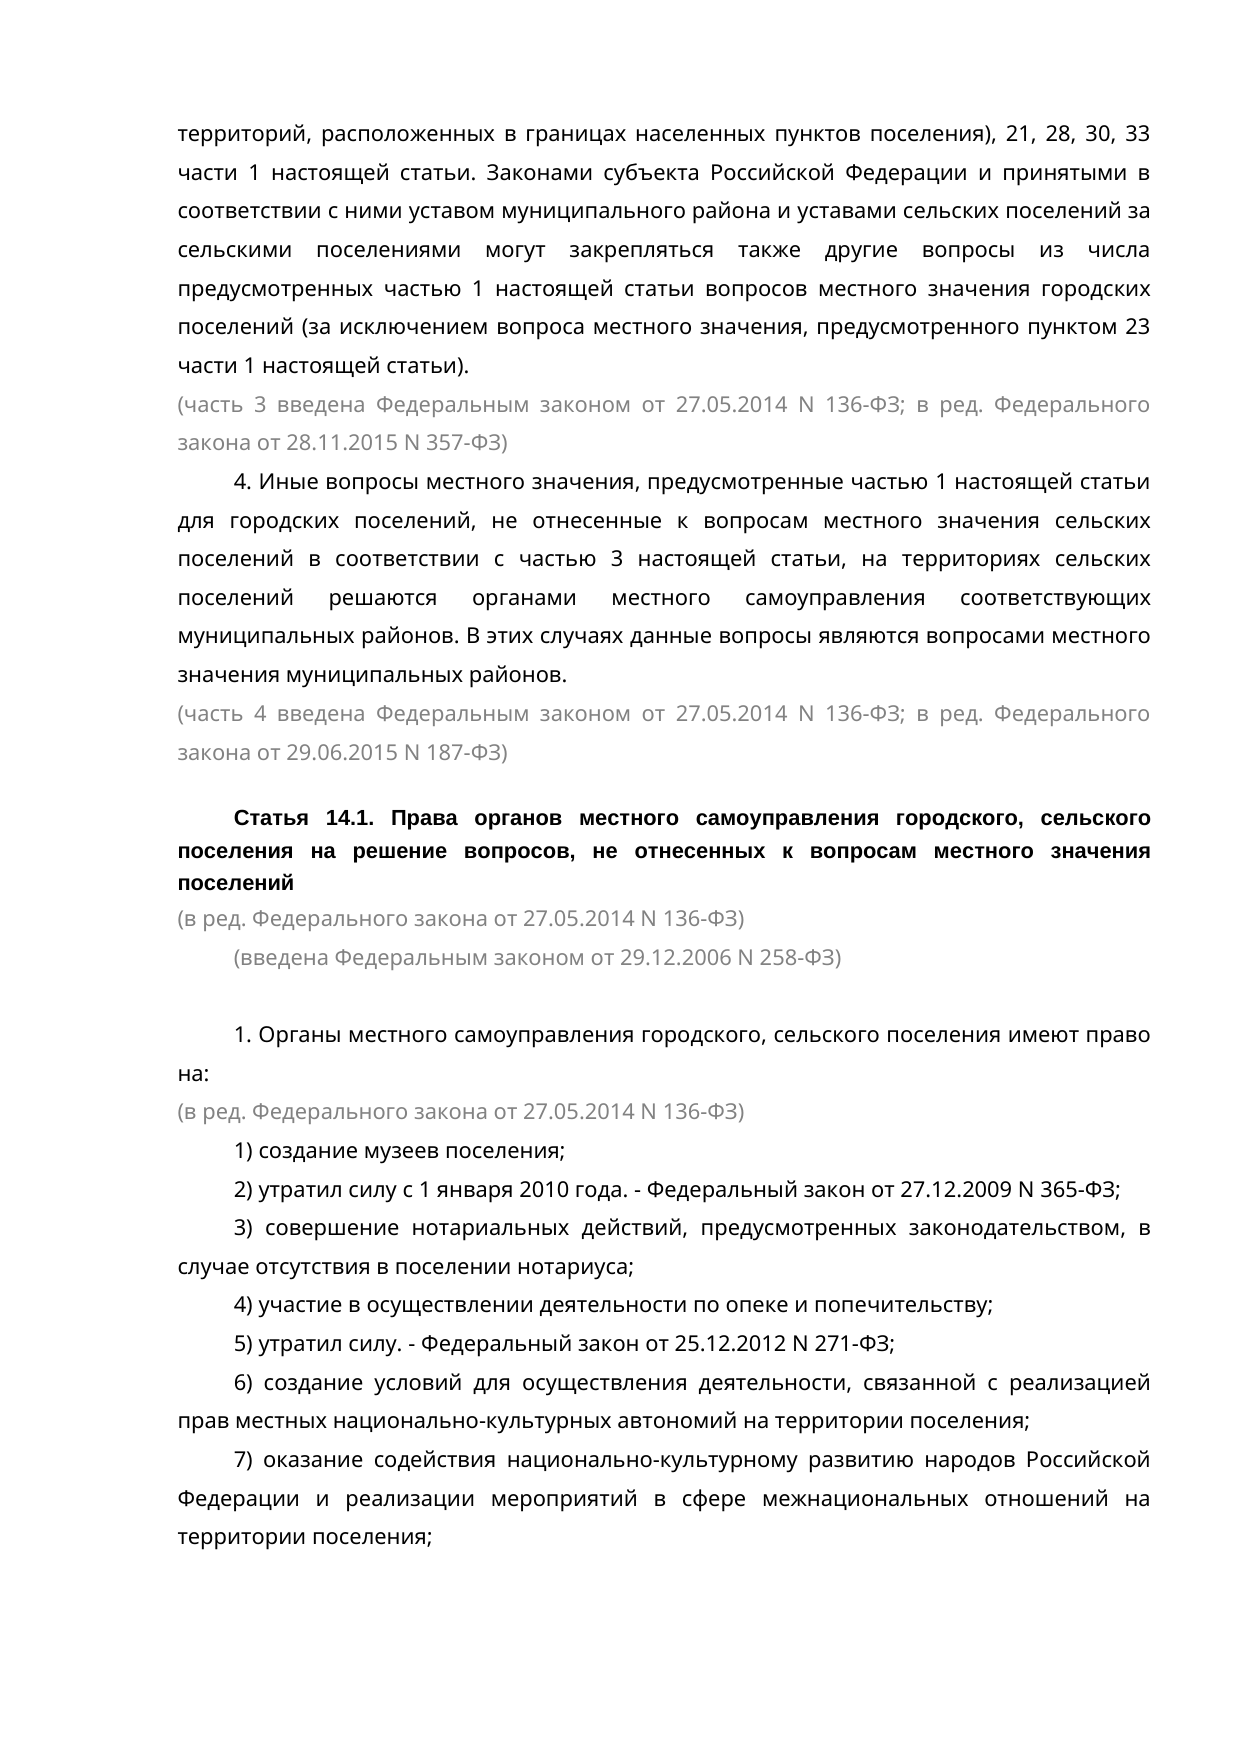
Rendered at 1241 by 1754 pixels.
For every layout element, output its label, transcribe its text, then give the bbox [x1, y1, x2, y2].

text (в ред. Федерального закона от 27.05.2014 N 136-ФЗ) [177, 1096, 1152, 1126]
text (часть 3 введена Федеральным законом от 27.05.2014 N 136-ФЗ; в ред. Федерального закона от 28.11.2015 N 357-ФЗ) [177, 389, 1152, 457]
text Статья 14.1. Права органов местного самоуправления городского, сельского поселения на решение вопросов, не отнесенных к вопросам местного значения поселений [177, 805, 1152, 896]
text (в ред. Федерального закона от 27.05.2014 N 136-ФЗ) [177, 903, 1152, 933]
text 1) создание музеев поселения; [177, 1135, 1152, 1165]
text 6) создание условий для осуществления деятельности, связанной с реализацией прав местных национально-культурных автономий на территории поселения; [177, 1367, 1152, 1435]
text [177, 118, 1152, 380]
text 3) совершение нотариальных действий, предусмотренных законодательством, в случае отсутствия в поселении нотариуса; [177, 1212, 1152, 1281]
text (часть 4 введена Федеральным законом от 27.05.2014 N 136-ФЗ; в ред. Федерального закона от 29.06.2015 N 187-ФЗ) [177, 698, 1152, 766]
text 4. Иные вопросы местного значения, предусмотренные частью 1 настоящей статьи для городских поселений, не отнесенные к вопросам местного значения сельских поселений в соответствии с частью 3 настоящей статьи, на территориях сельских поселений решаются органами местного самоуправления соответствующих муниципальных районов. В этих случаях данные вопросы являются вопросами местного значения муниципальных районов. [177, 466, 1152, 689]
text 7) оказание содействия национально-культурному развитию народов Российской Федерации и реализации мероприятий в сфере межнациональных отношений на территории поселения; [177, 1444, 1152, 1551]
text (введена Федеральным законом от 29.12.2006 N 258-ФЗ) [177, 942, 1152, 971]
text 5) утратил силу. - Федеральный закон от 25.12.2012 N 271-ФЗ; [177, 1328, 1152, 1358]
text 4) участие в осуществлении деятельности по опеке и попечительству; [177, 1289, 1152, 1319]
text 2) утратил силу с 1 января 2010 года. - Федеральный закон от 27.12.2009 N 365-ФЗ; [177, 1173, 1152, 1203]
text 1. Органы местного самоуправления городского, сельского поселения имеют право на: [177, 1019, 1152, 1087]
